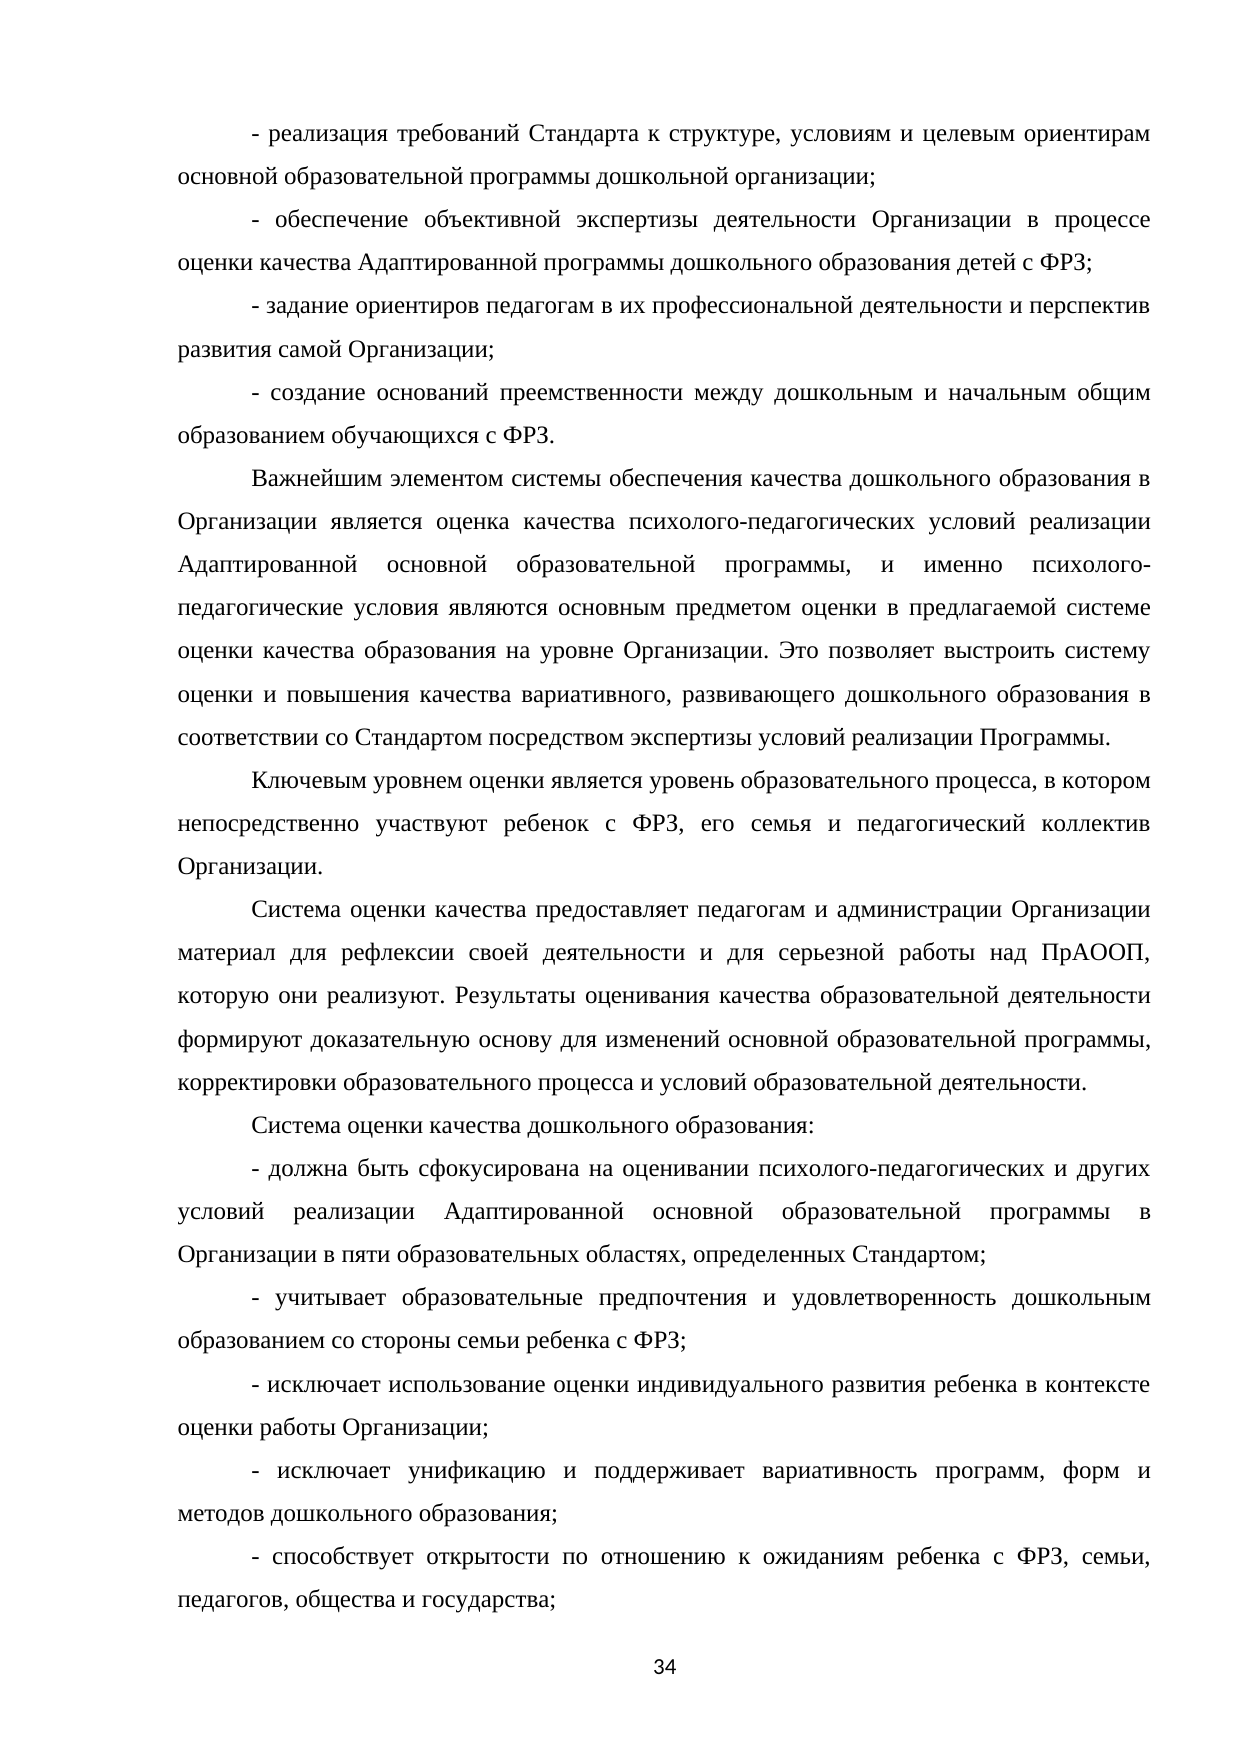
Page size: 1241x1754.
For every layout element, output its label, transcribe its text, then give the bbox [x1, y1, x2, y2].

text Ключевым уровнем оценки является уровень образовательного процесса, в котором непосредственно участвуют ребенок с ФРЗ, его семья и педагогический коллектив Организации. [177, 765, 1152, 880]
text Важнейшим элементом системы обеспечения качества дошкольного образования в Организации является оценка качества психолого-педагогических условий реализации Адаптированной основной образовательной программы, и именно психолого-педагогические условия являются основным предметом оценки в предлагаемой системе оценки качества образования на уровне Организации. Это позволяет выстроить систему оценки и повышения качества вариативного, развивающего дошкольного образования в соответствии со Стандартом посредством экспертизы условий реализации Программы. [177, 463, 1152, 751]
text Система оценки качества предоставляет педагогам и администрации Организации материал для рефлексии своей деятельности и для серьезной работы над ПрАООП, которую они реализуют. Результаты оценивания качества образовательной деятельности формируют доказательную основу для изменений основной образовательной программы, корректировки образовательного процесса и условий образовательной деятельности. [177, 894, 1152, 1096]
text - способствует открытости по отношению к ожиданиям ребенка с ФРЗ, семьи, педагогов, общества и государства; [177, 1541, 1152, 1613]
text - создание оснований преемственности между дошкольным и начальным общим образованием обучающихся с ФРЗ. [177, 377, 1152, 449]
text - обеспечение объективной экспертизы деятельности Организации в процессе оценки качества Адаптированной программы дошкольного образования детей с ФРЗ; [177, 204, 1152, 276]
text - учитывает образовательные предпочтения и удовлетворенность дошкольным образованием со стороны семьи ребенка с ФРЗ; [177, 1282, 1152, 1354]
text - задание ориентиров педагогам в их профессиональной деятельности и перспектив развития самой Организации; [177, 291, 1152, 362]
text - исключает использование оценки индивидуального развития ребенка в контексте оценки работы Организации; [177, 1369, 1152, 1441]
text - реализация требований Стандарта к структуре, условиям и целевым ориентирам основной образовательной программы дошкольной организации; [177, 118, 1152, 190]
text - исключает унификацию и поддерживает вариативность программ, форм и методов дошкольного образования; [177, 1455, 1152, 1527]
text Система оценки качества дошкольного образования: [177, 1110, 1152, 1139]
text - должна быть сфокусирована на оценивании психолого-педагогических и других условий реализации Адаптированной основной образовательной программы в Организации в пяти образовательных областях, определенных Стандартом; [177, 1153, 1152, 1268]
